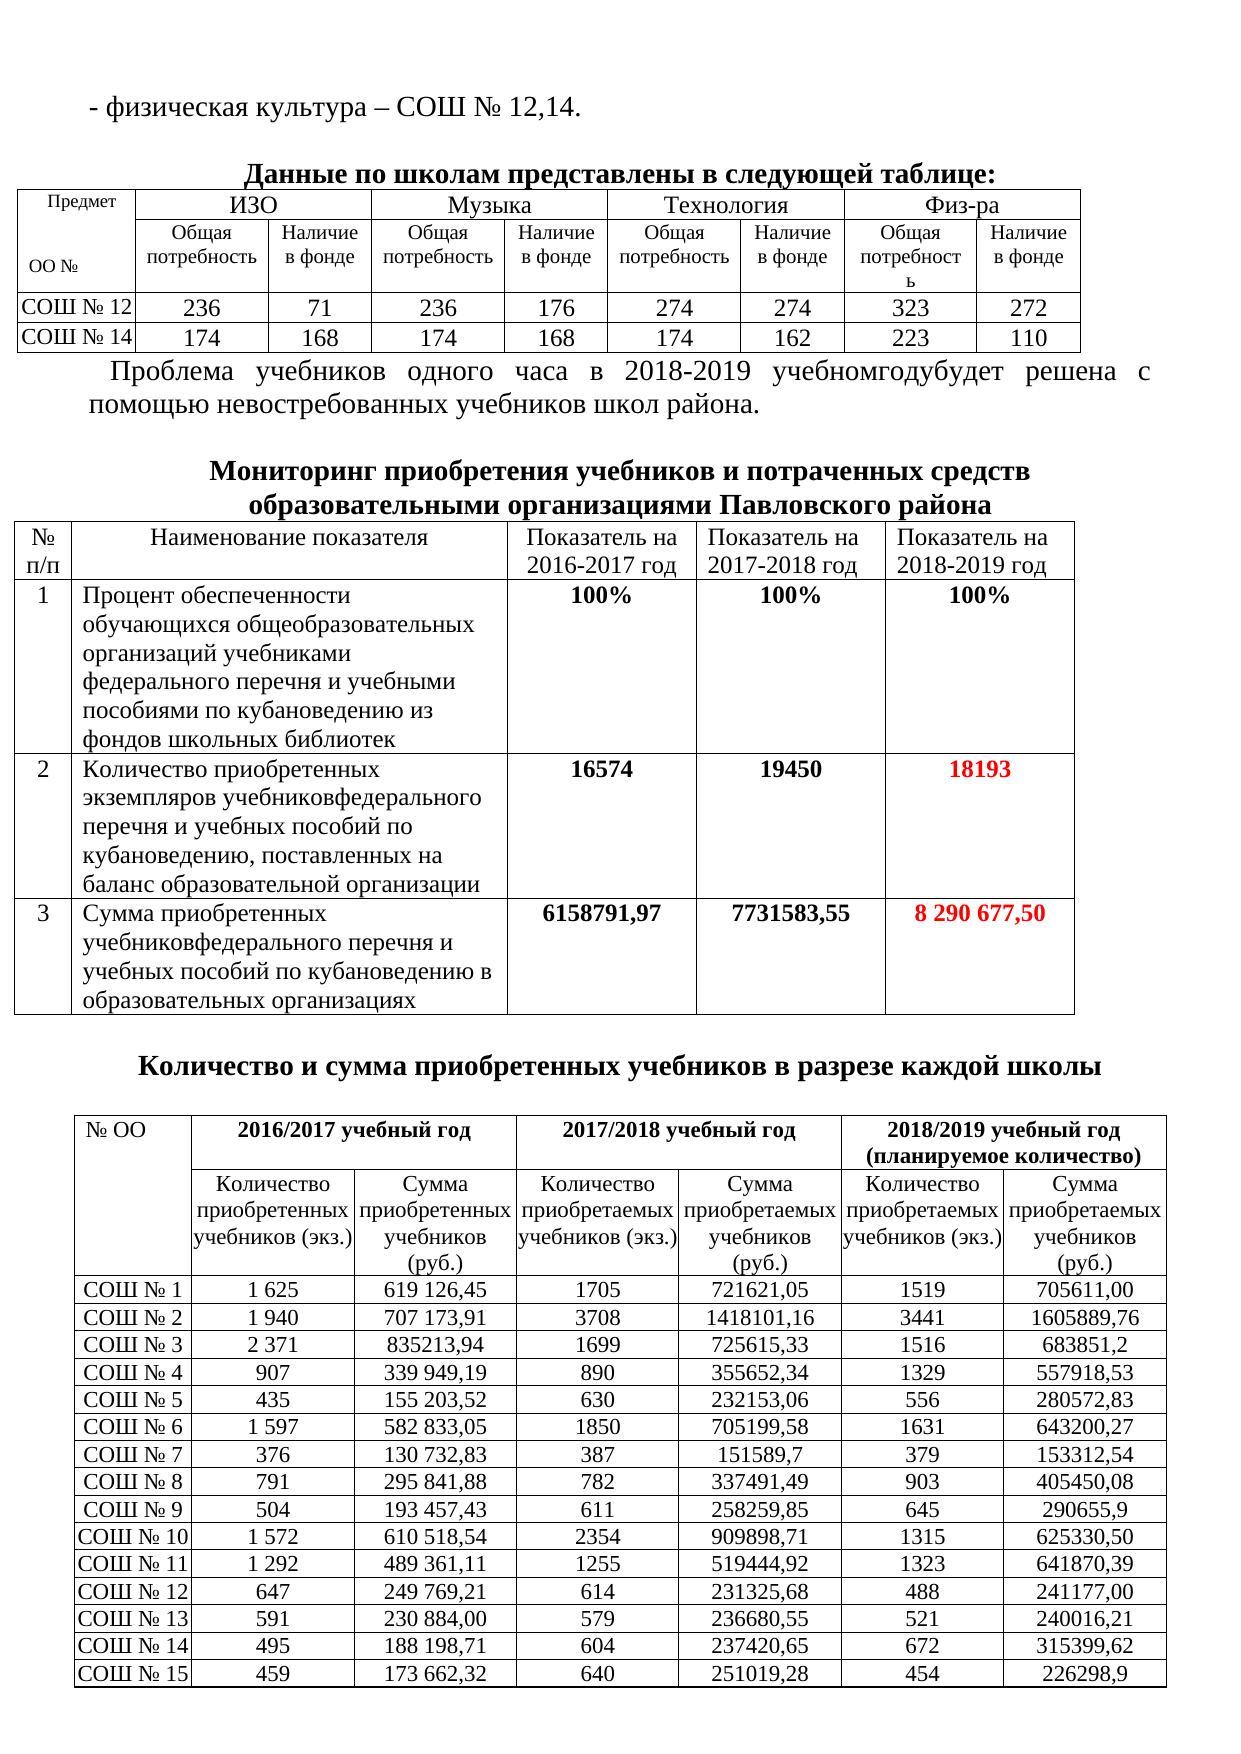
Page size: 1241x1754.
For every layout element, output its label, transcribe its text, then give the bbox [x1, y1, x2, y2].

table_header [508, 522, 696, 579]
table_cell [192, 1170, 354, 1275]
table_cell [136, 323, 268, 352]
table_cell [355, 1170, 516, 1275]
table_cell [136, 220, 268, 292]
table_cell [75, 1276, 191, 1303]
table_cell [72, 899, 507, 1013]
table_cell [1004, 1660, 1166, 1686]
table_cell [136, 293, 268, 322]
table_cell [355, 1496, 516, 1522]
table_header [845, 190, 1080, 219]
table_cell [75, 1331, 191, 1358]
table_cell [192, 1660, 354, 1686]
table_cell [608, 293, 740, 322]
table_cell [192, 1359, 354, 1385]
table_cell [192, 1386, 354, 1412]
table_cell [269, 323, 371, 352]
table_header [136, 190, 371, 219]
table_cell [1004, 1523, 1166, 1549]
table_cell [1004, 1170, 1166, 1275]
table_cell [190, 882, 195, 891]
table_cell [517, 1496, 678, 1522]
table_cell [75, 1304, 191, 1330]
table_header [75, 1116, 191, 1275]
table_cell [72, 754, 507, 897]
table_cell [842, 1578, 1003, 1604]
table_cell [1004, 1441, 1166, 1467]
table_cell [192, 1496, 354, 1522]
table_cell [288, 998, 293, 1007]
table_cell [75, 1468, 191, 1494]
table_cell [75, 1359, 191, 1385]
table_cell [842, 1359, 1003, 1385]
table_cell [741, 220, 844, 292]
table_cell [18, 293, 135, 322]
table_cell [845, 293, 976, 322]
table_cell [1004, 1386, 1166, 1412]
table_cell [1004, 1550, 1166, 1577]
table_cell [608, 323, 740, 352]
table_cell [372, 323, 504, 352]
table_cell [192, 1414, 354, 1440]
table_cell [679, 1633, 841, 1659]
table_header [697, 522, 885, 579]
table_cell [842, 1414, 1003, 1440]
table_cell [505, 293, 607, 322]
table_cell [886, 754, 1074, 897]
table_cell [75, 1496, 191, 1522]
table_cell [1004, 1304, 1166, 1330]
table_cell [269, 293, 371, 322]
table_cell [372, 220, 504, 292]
text - физическая культура – СОШ № 12,14. [89, 89, 1152, 122]
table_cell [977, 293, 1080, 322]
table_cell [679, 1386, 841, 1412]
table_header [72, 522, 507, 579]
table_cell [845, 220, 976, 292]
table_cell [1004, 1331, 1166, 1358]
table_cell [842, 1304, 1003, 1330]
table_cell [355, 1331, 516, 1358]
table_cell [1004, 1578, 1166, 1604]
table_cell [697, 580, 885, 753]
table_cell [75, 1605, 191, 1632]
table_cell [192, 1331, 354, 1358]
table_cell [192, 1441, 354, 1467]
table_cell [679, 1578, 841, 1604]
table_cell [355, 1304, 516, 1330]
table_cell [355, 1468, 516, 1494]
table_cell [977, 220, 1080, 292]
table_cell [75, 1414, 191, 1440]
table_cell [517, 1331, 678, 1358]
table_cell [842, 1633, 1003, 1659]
text Данные по школам представлены в следующей таблице: [89, 156, 1152, 189]
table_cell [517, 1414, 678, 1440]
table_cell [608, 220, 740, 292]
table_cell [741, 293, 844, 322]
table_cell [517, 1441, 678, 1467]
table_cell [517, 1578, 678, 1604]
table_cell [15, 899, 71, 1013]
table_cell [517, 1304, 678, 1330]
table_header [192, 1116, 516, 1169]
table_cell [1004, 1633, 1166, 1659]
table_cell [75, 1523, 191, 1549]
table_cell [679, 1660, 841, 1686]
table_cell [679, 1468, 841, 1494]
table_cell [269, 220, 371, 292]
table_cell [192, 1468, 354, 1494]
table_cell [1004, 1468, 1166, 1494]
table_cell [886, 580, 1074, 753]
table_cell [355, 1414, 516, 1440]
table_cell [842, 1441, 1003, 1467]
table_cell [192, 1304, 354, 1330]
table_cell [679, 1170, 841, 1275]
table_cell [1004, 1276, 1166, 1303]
text Мониторинг приобретения учебников и потраченных средств образовательными организациями Павловского района [89, 453, 1152, 521]
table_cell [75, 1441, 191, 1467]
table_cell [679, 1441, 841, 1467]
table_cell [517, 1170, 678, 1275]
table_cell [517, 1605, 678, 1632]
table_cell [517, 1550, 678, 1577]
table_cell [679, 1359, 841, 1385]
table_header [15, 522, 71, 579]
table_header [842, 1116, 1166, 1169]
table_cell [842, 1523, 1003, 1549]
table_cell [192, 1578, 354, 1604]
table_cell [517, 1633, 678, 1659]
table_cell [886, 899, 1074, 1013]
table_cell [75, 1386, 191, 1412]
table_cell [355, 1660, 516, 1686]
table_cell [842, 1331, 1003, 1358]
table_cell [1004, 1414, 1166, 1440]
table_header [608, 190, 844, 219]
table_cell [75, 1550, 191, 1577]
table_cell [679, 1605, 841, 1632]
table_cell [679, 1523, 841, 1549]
text Проблема учебников одного часа в 2018-2019 учебномгодубудет решена с помощью невостребованных учебников школ района. [89, 353, 1152, 420]
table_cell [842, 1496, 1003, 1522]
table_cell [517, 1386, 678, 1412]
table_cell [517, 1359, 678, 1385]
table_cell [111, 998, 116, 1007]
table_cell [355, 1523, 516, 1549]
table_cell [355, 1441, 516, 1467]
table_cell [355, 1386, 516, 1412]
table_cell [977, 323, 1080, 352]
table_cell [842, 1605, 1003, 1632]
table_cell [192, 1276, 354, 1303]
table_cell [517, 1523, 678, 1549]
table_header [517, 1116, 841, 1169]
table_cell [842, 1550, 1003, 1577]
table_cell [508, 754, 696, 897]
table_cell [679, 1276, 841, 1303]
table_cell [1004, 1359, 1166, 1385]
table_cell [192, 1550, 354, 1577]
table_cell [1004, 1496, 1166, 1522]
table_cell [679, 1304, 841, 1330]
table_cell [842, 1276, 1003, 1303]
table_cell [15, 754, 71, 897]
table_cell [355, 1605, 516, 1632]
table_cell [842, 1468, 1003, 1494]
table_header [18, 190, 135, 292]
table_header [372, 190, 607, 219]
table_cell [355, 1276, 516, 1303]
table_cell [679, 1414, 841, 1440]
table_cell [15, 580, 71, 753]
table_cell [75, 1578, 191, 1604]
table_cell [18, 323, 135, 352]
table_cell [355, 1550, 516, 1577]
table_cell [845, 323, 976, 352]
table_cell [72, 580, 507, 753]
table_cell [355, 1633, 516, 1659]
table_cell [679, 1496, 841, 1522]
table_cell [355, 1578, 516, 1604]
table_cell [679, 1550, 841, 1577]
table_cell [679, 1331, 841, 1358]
text Количество и сумма приобретенных учебников в разрезе каждой школы [89, 1048, 1152, 1082]
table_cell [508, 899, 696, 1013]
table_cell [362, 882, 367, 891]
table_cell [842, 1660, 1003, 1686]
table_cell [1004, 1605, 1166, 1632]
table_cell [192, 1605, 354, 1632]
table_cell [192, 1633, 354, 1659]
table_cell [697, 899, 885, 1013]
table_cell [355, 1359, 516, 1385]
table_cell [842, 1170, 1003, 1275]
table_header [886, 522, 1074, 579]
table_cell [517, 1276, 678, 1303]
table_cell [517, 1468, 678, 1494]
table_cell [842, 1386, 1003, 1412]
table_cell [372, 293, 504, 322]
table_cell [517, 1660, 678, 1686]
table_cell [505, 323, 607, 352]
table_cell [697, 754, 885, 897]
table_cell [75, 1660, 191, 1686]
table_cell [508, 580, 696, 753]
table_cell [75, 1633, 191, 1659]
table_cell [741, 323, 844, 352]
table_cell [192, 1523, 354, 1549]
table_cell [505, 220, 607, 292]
